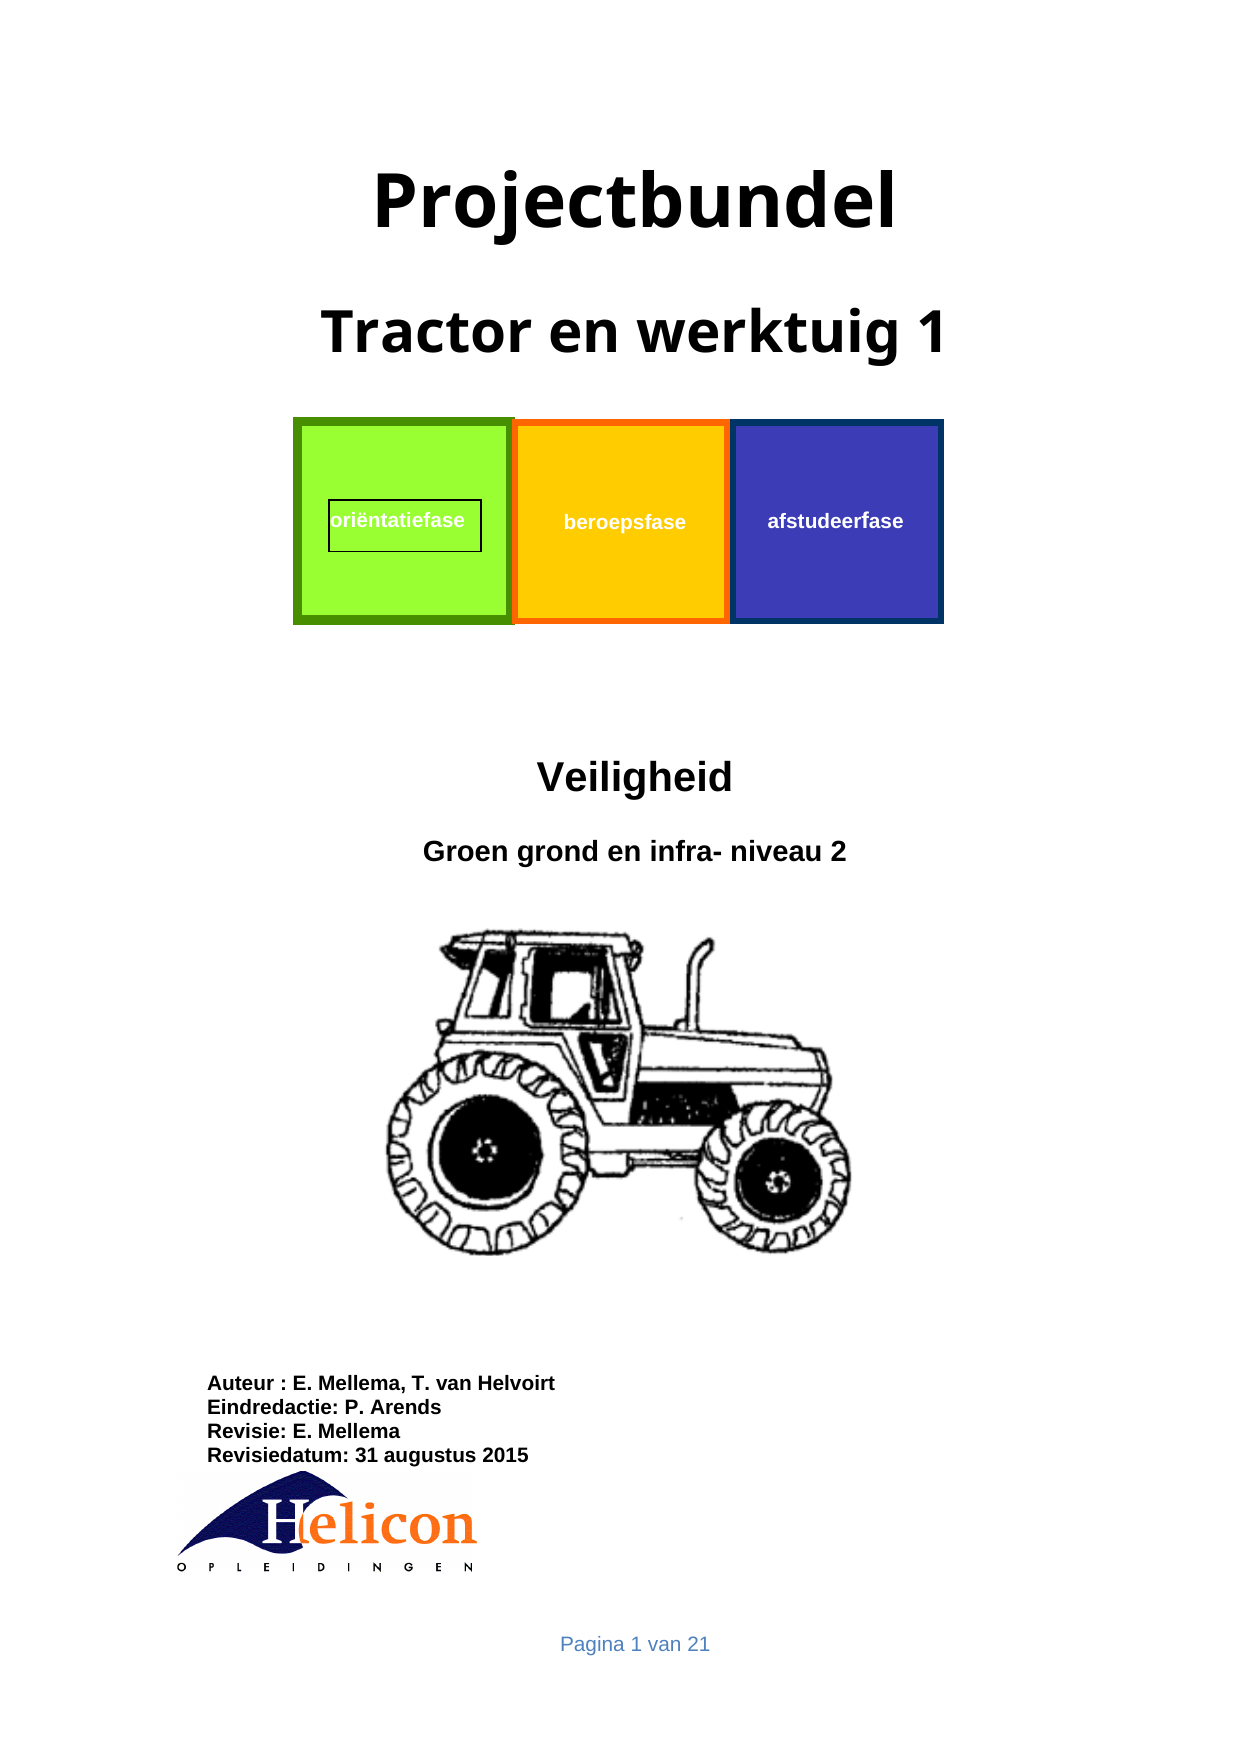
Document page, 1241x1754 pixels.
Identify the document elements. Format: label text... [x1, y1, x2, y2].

subtitle Auteur : E. Mellema, T. van Helvoirt [207, 1371, 1063, 1395]
text Veiligheid [207, 753, 1063, 801]
text Tractor en werktuig 1 [207, 289, 1063, 369]
text Projectbundel [207, 148, 1063, 250]
subtitle Revisiedatum: 31 augustus 2015 [207, 1443, 1063, 1467]
subtitle Revisie: E. Mellema [207, 1419, 1063, 1443]
picture [177, 1471, 478, 1573]
subtitle Eindredactie: P. Arends [207, 1395, 1063, 1419]
text Groen grond en infra- niveau 2 [207, 834, 1063, 868]
picture [383, 925, 853, 1256]
